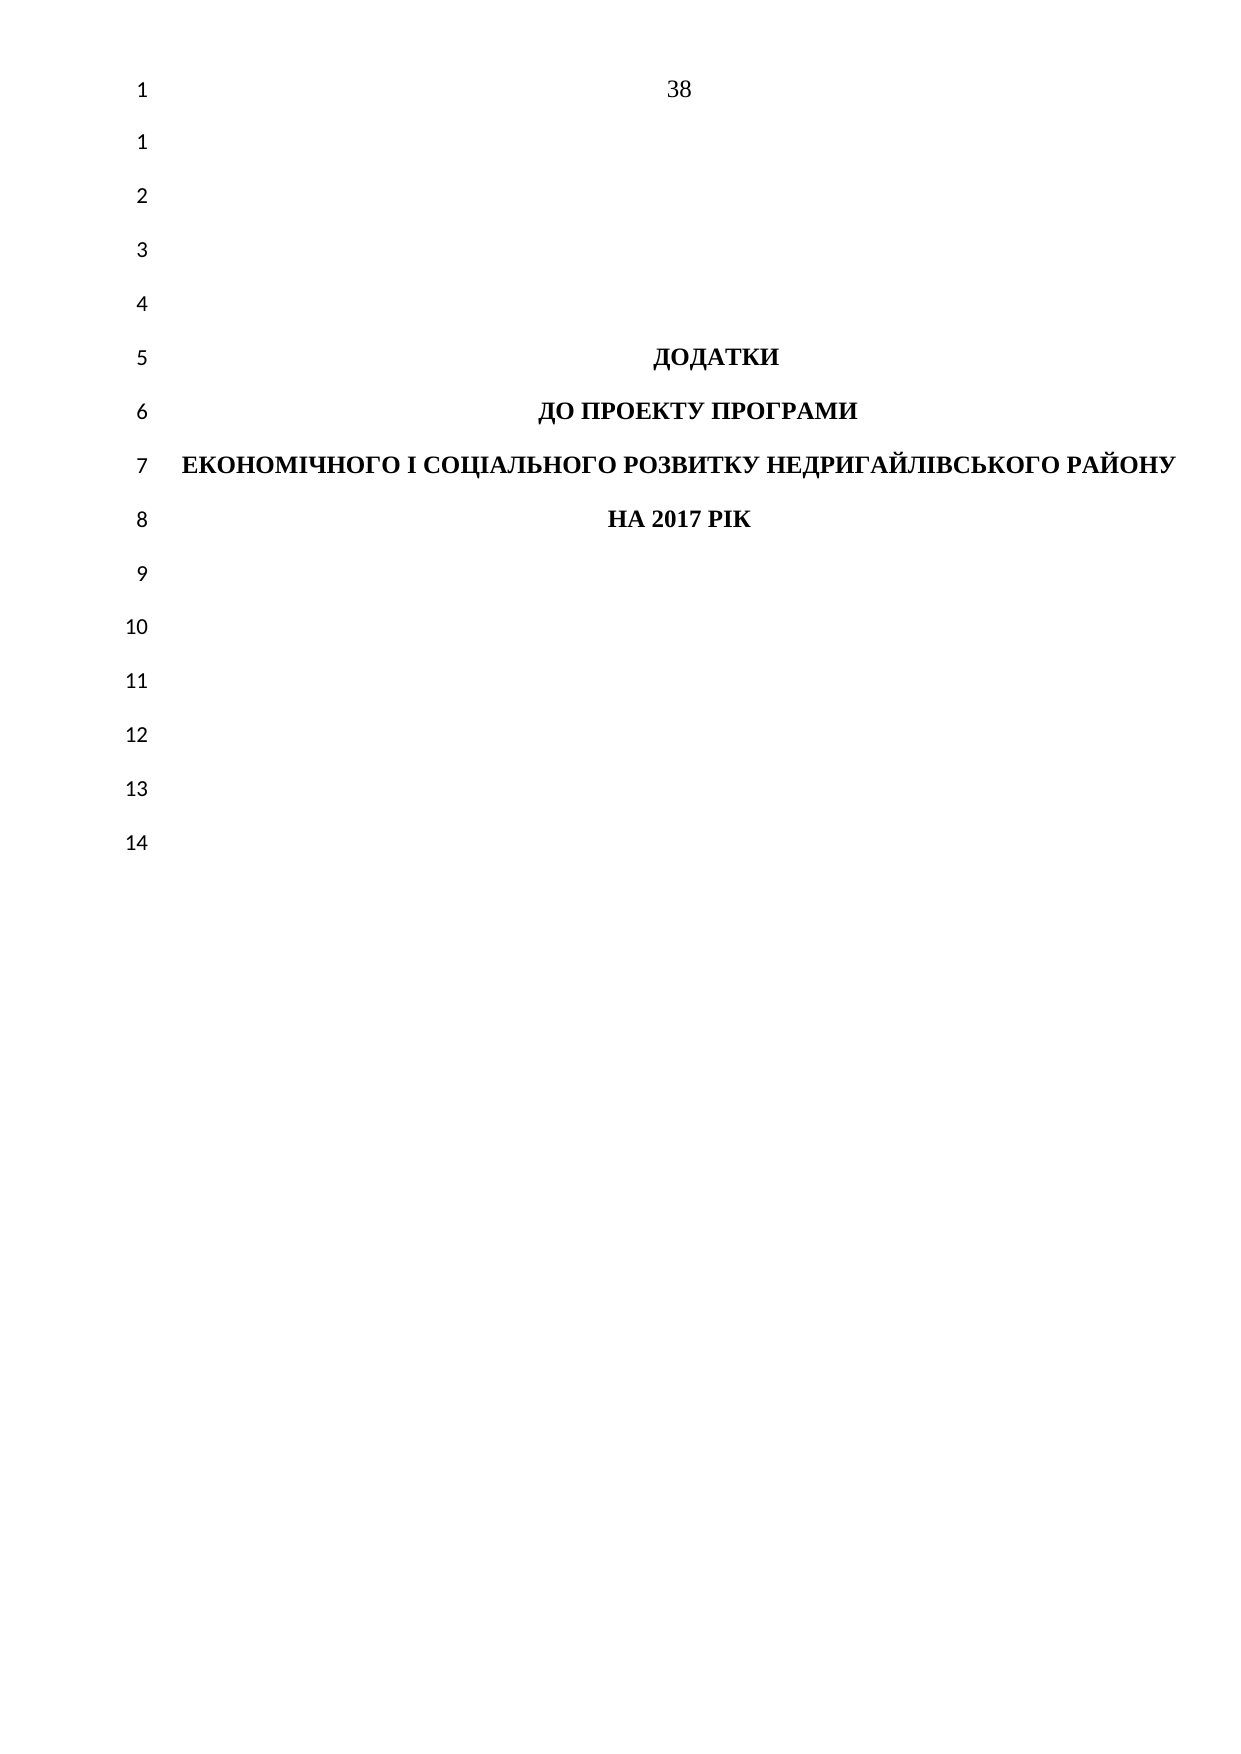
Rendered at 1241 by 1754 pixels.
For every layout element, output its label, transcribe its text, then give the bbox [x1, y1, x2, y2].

text ДО ПРОЕКТУ ПРОГРАМИ [177, 396, 1181, 425]
text НА 2017 РІК [177, 504, 1181, 532]
text ДОДАТКИ [177, 342, 1181, 371]
text ЕКОНОМІЧНОГО І СОЦІАЛЬНОГО РОЗВИТКУ НЕДРИГАЙЛІВСЬКОГО РАЙОНУ [177, 450, 1181, 479]
